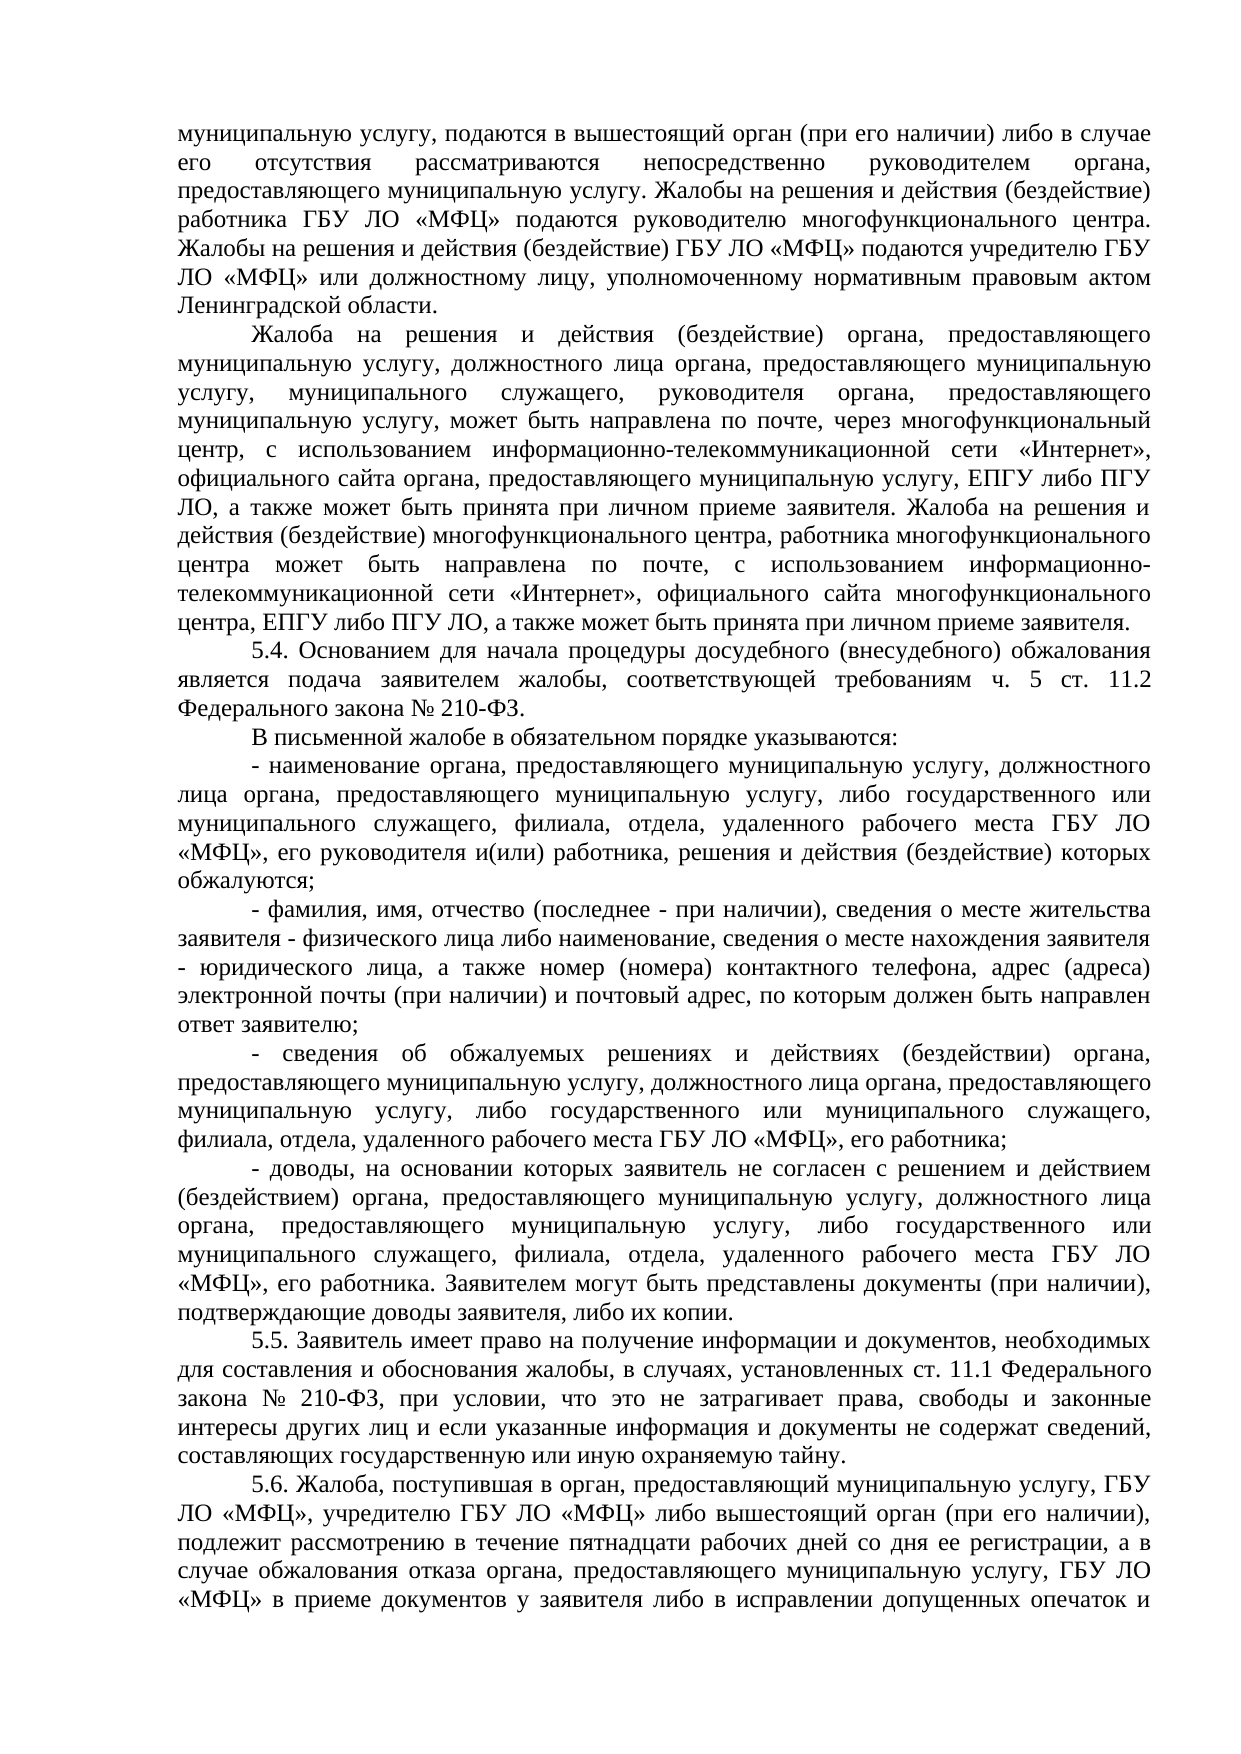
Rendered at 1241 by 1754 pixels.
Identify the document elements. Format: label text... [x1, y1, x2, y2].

text - сведения об обжалуемых решениях и действиях (бездействии) органа, предоставляющего муниципальную услугу, должностного лица органа, предоставляющего муниципальную услугу, либо государственного или муниципального служащего, филиала, отдела, удаленного рабочего места ГБУ ЛО «МФЦ», его работника; [177, 1038, 1152, 1153]
text - доводы, на основании которых заявитель не согласен с решением и действием (бездействием) органа, предоставляющего муниципальную услугу, должностного лица органа, предоставляющего муниципальную услугу, либо государственного или муниципального служащего, филиала, отдела, удаленного рабочего места ГБУ ЛО «МФЦ», его работника. Заявителем могут быть представлены документы (при наличии), подтверждающие доводы заявителя, либо их копии. [177, 1153, 1152, 1326]
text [177, 118, 1152, 319]
text Жалоба на решения и действия (бездействие) органа, предоставляющего муниципальную услугу, должностного лица органа, предоставляющего муниципальную услугу, муниципального служащего, руководителя органа, предоставляющего муниципальную услугу, может быть направлена по почте, через многофункциональный центр, с использованием информационно-телекоммуникационной сети «Интернет», официального сайта органа, предоставляющего муниципальную услугу, ЕПГУ либо ПГУ ЛО, а также может быть принята при личном приеме заявителя. Жалоба на решения и действия (бездействие) многофункционального центра, работника многофункционального центра может быть направлена по почте, с использованием информационно-телекоммуникационной сети «Интернет», официального сайта многофункционального центра, ЕПГУ либо ПГУ ЛО, а также может быть принята при личном приеме заявителя. [177, 319, 1152, 636]
text 5.5. Заявитель имеет право на получение информации и документов, необходимых для составления и обоснования жалобы, в случаях, установленных ст. 11.1 Федерального закона № 210-ФЗ, при условии, что это не затрагивает права, свободы и законные интересы других лиц и если указанные информация и документы не содержат сведений, составляющих государственную или иную охраняемую тайну. [177, 1326, 1152, 1469]
text - фамилия, имя, отчество (последнее - при наличии), сведения о месте жительства заявителя - физического лица либо наименование, сведения о месте нахождения заявителя - юридического лица, а также номер (номера) контактного телефона, адрес (адреса) электронной почты (при наличии) и почтовый адрес, по которым должен быть направлен ответ заявителю; [177, 894, 1152, 1038]
text - наименование органа, предоставляющего муниципальную услугу, должностного лица органа, предоставляющего муниципальную услугу, либо государственного или муниципального служащего, филиала, отдела, удаленного рабочего места ГБУ ЛО «МФЦ», его руководителя и(или) работника, решения и действия (бездействие) которых обжалуются; [177, 751, 1152, 894]
text В письменной жалобе в обязательном порядке указываются: [177, 722, 1152, 751]
text 5.4. Основанием для начала процедуры досудебного (внесудебного) обжалования является подача заявителем жалобы, соответствующей требованиям ч. 5 ст. 11.2 Федерального закона № 210-ФЗ. [177, 636, 1152, 722]
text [177, 1469, 1152, 1613]
